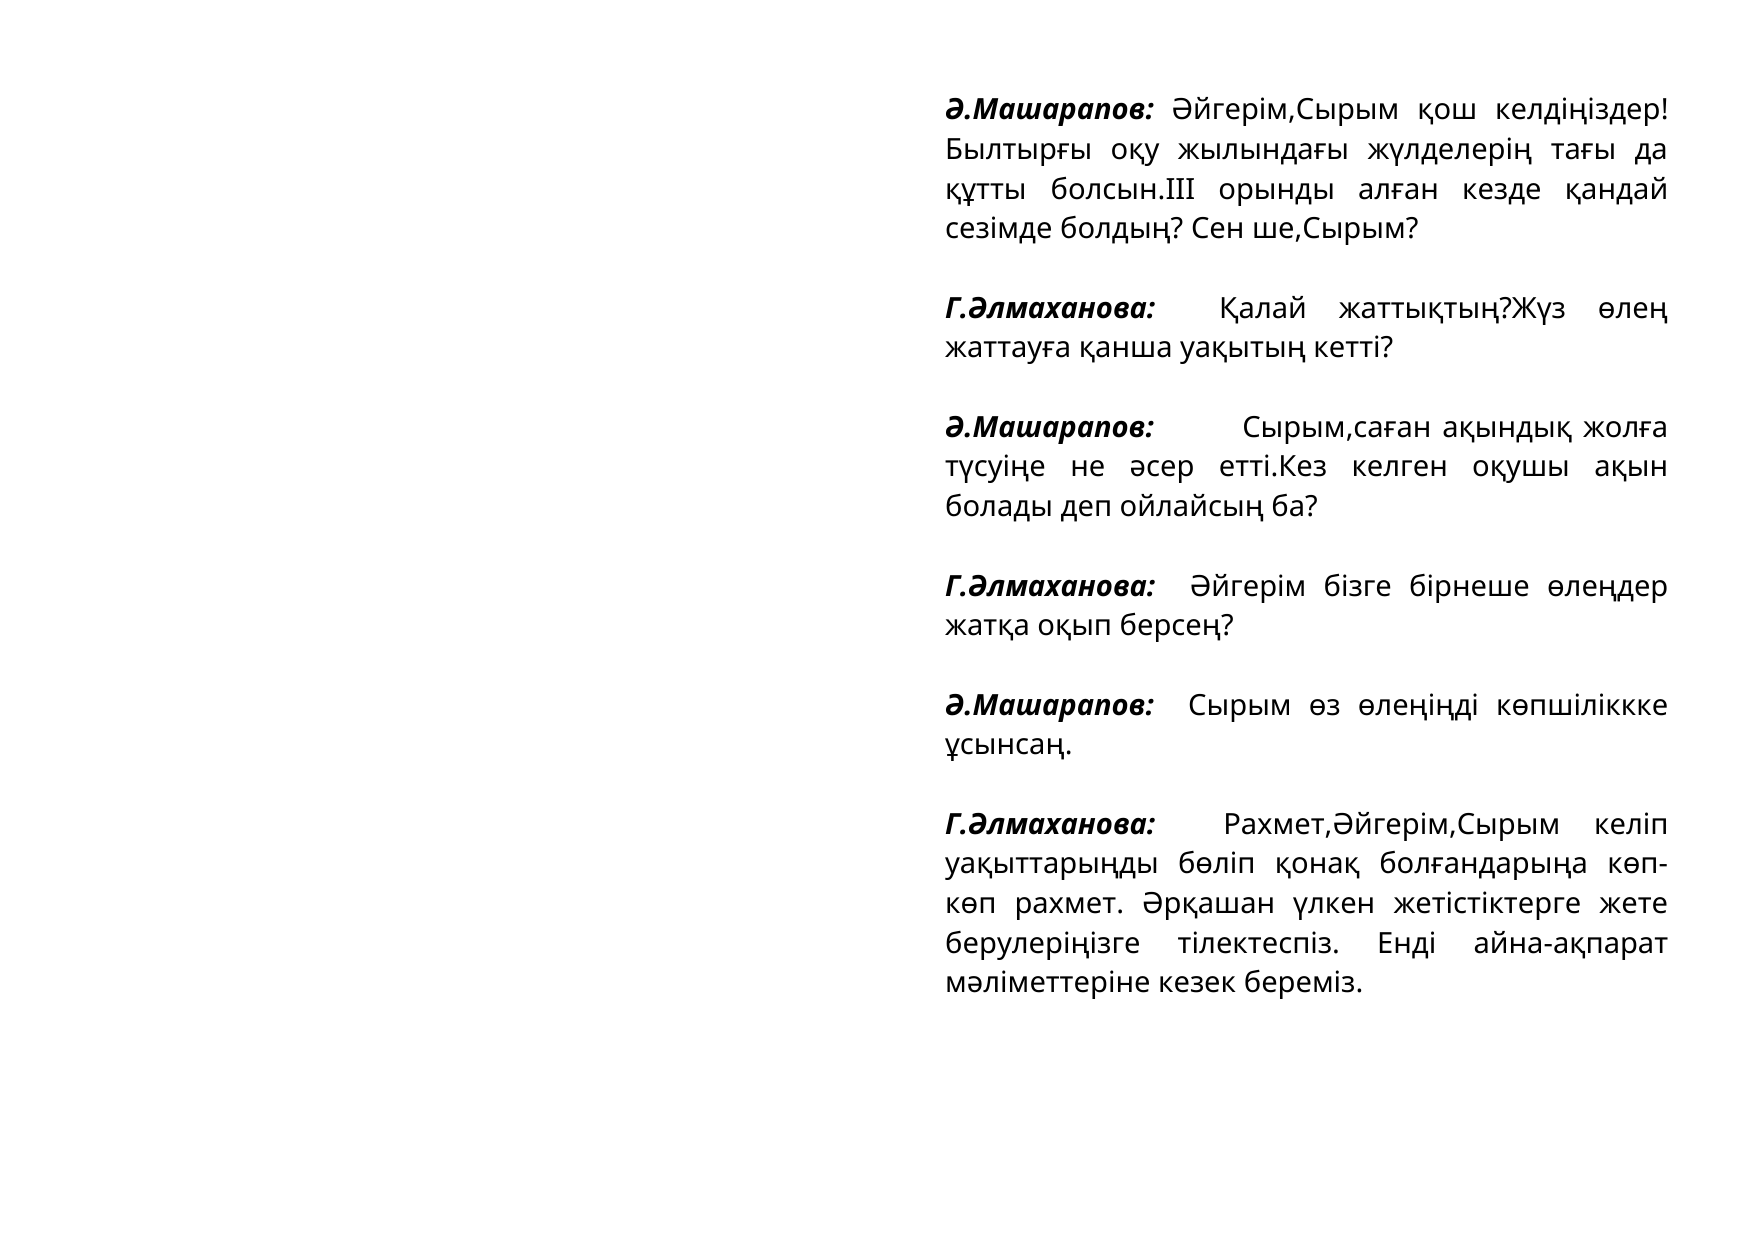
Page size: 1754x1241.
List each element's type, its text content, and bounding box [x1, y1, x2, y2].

text Ә.Машарапов: Сырым өз өлеңіңді көпшіліккке ұсынсаң. [945, 684, 1668, 763]
text Г.Әлмаханова: Қалай жаттықтың?Жүз өлең жаттауға қанша уақытың кетті? [945, 287, 1668, 366]
text Г.Әлмаханова: Рахмет,Әйгерім,Сырым келіп уақыттарыңды бөліп қонақ болғандарыңа көп-көп рахмет. Әрқашан үлкен жетістіктерге жете берулеріңізге тілектеспіз. Енді айна-ақпарат мәліметтеріне кезек береміз. [945, 803, 1668, 1001]
text Г.Әлмаханова: Әйгерім бізге бірнеше өлеңдер жатқа оқып берсең? [945, 565, 1668, 644]
text Ә.Машарапов: Сырым,саған ақындық жолға түсуіңе не әсер етті.Кез келген оқушы ақын болады деп ойлайсың ба? [945, 406, 1668, 525]
text Ә.Машарапов: Әйгерім,Сырым қош келдіңіздер! Былтырғы оқу жылындағы жүлделерің тағы да құтты болсын.ІІІ орынды алған кезде қандай сезімде болдың? Сен ше,Сырым? [945, 88, 1668, 247]
